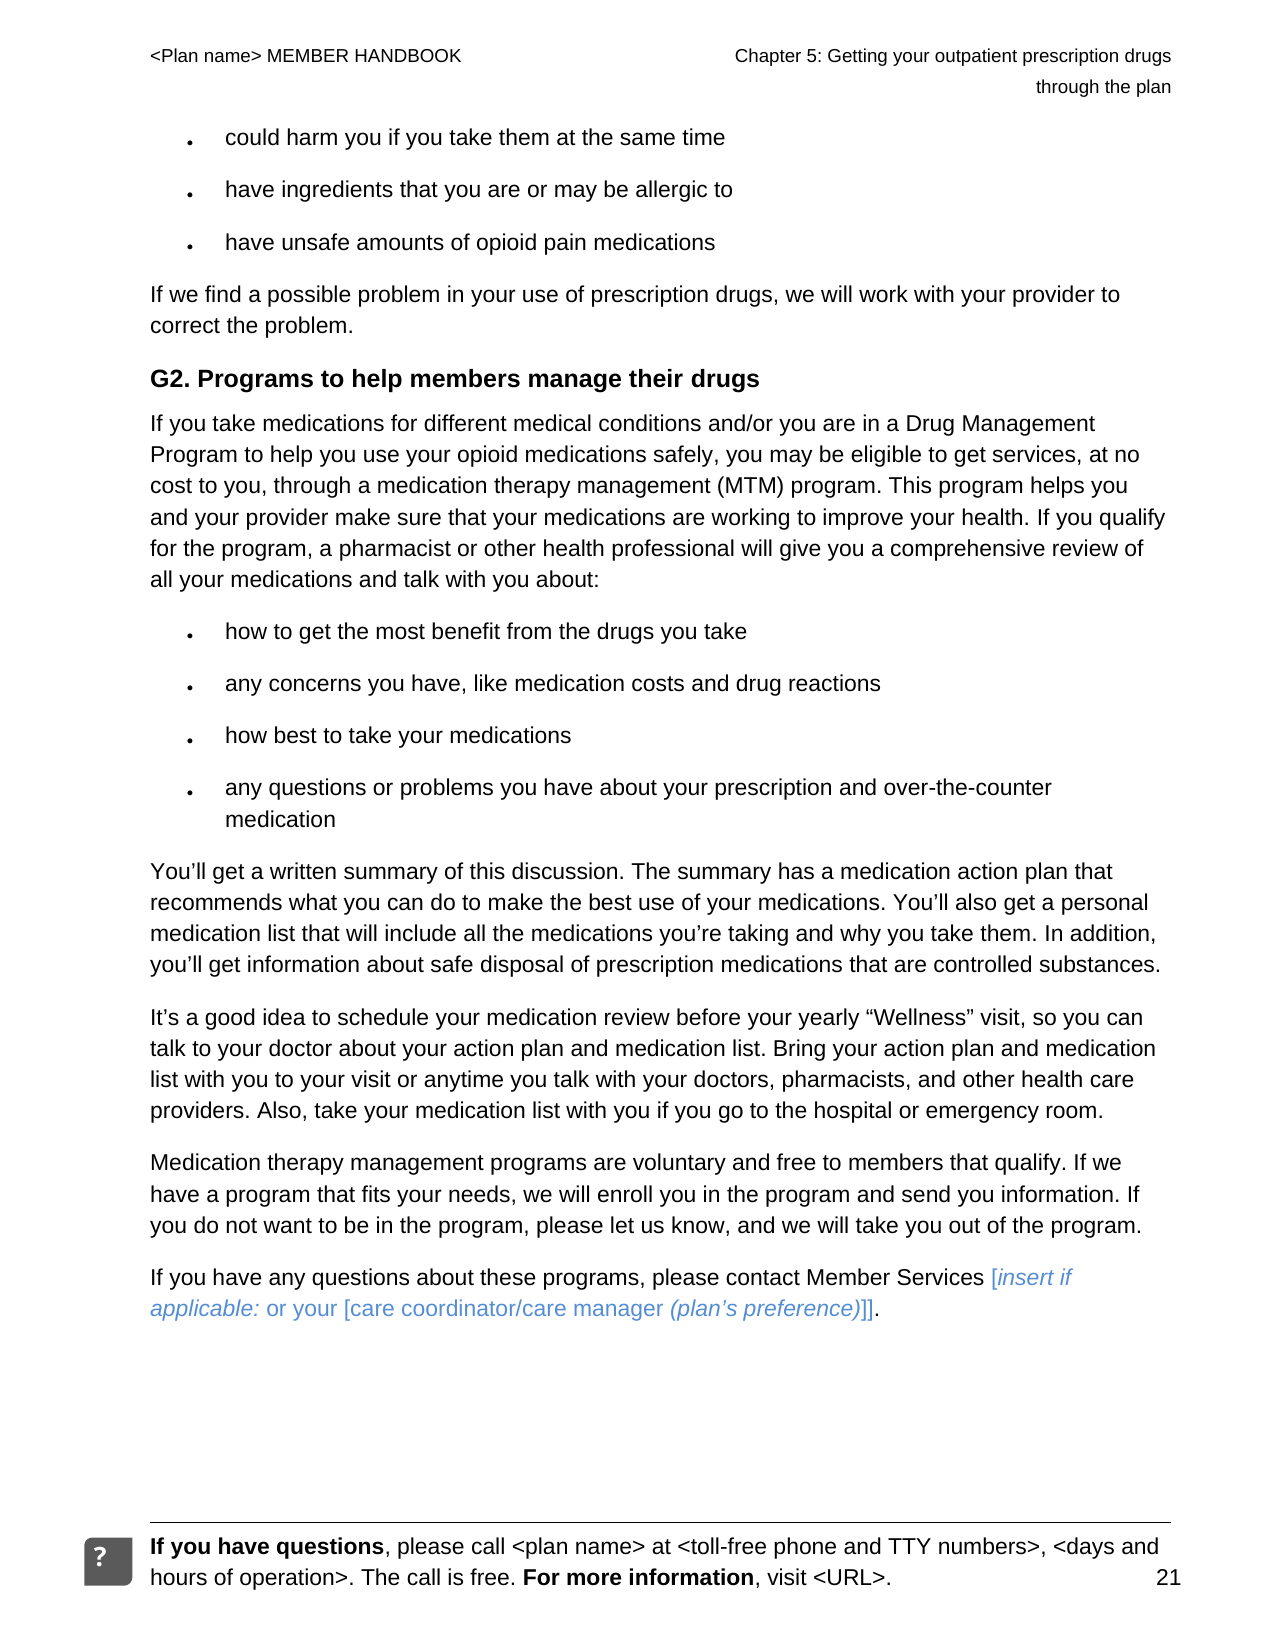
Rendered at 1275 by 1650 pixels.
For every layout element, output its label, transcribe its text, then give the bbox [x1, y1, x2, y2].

text If you take medications for different medical conditions and/or you are in a Drug Management Program to help you use your opioid medications safely, you may be eligible to get services, at no cost to you, through a medication therapy management (MTM) program. This program helps you and your provider make sure that your medications are working to improve your health. If you qualify for the program, a pharmacist or other health professional will give you a comprehensive review of all your medications and talk with you about: [150, 406, 1171, 594]
text You’ll get a written summary of this discussion. The summary has a medication action plan that recommends what you can do to make the best use of your medications. You’ll also get a personal medication list that will include all the medications you’re taking and why you take them. In addition, you’ll get information about safe disposal of prescription medications that are controlled substances. [150, 854, 1171, 979]
list have ingredients that you are or may be allergic to [187, 173, 1096, 204]
text If we find a possible problem in your use of prescription drugs, we will work with your provider to correct the problem. [150, 277, 1171, 339]
text If you have any questions about these programs, please contact Member Services [insert if applicable: or your [care coordinator/care manager (plan’s preference)]]. [150, 1260, 1171, 1323]
list have unsafe amounts of opioid pain medications [187, 225, 1096, 256]
subtitle G2. Programs to help members manage their drugs [150, 360, 1096, 394]
list could harm you if you take them at the same time [187, 121, 1096, 152]
list any concerns you have, like medication costs and drug reactions [187, 667, 1096, 698]
text Medication therapy management programs are voluntary and free to members that qualify. If we have a program that fits your needs, we will enroll you in the program and send you information. If you do not want to be in the program, please let us know, and we will take you out of the program. [150, 1146, 1171, 1239]
list any questions or problems you have about your prescription and over-the-counter medication [187, 771, 1096, 833]
list how best to take your medications [187, 719, 1096, 750]
text It’s a good idea to schedule your medication review before your yearly “Wellness” visit, so you can talk to your doctor about your action plan and medication list. Bring your action plan and medication list with you to your visit or anytime you talk with your doctors, pharmacists, and other health care providers. Also, take your medication list with you if you go to the hospital or emergency room. [150, 1000, 1171, 1125]
list how to get the most benefit from the drugs you take [187, 614, 1096, 646]
